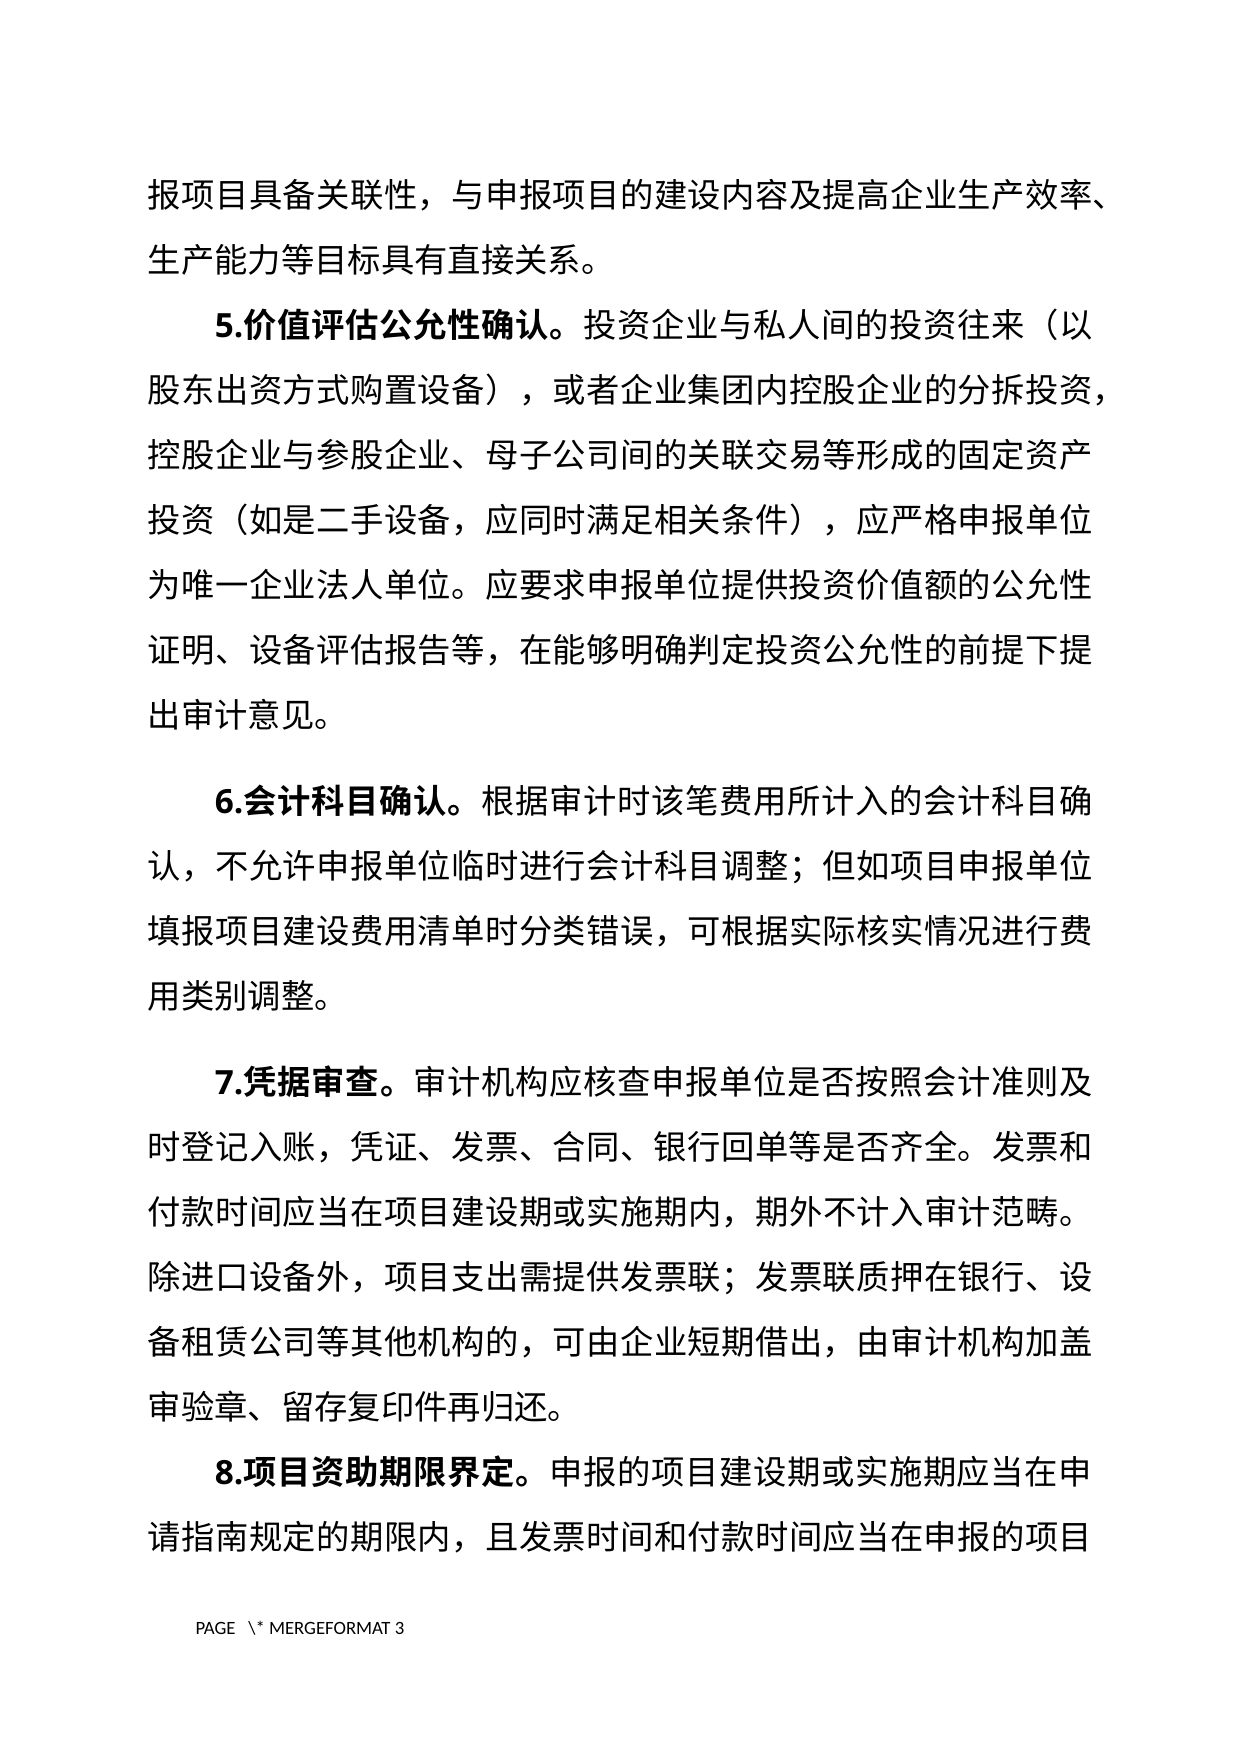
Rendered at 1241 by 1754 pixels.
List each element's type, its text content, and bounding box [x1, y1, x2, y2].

text 6.会计科目确认。根据审计时该笔费用所计入的会计科目确认，不允许申报单位临时进行会计科目调整；但如项目申报单位填报项目建设费用清单时分类错误，可根据实际核实情况进行费用类别调整。 [148, 766, 1093, 1026]
text 7.凭据审查。审计机构应核查申报单位是否按照会计准则及时登记入账，凭证、发票、合同、银行回单等是否齐全。发票和付款时间应当在项目建设期或实施期内，期外不计入审计范畴。除进口设备外，项目支出需提供发票联；发票联质押在银行、设备租赁公司等其他机构的，可由企业短期借出，由审计机构加盖审验章、留存复印件再归还。 [148, 1047, 1093, 1437]
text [148, 161, 1093, 291]
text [148, 1437, 1093, 1567]
text 5.价值评估公允性确认。投资企业与私人间的投资往来（以股东出资方式购置设备），或者企业集团内控股企业的分拆投资，控股企业与参股企业、母子公司间的关联交易等形成的固定资产投资（如是二手设备，应同时满足相关条件），应严格申报单位为唯一企业法人单位。应要求申报单位提供投资价值额的公允性证明、设备评估报告等，在能够明确判定投资公允性的前提下提出审计意见。 [148, 291, 1093, 746]
